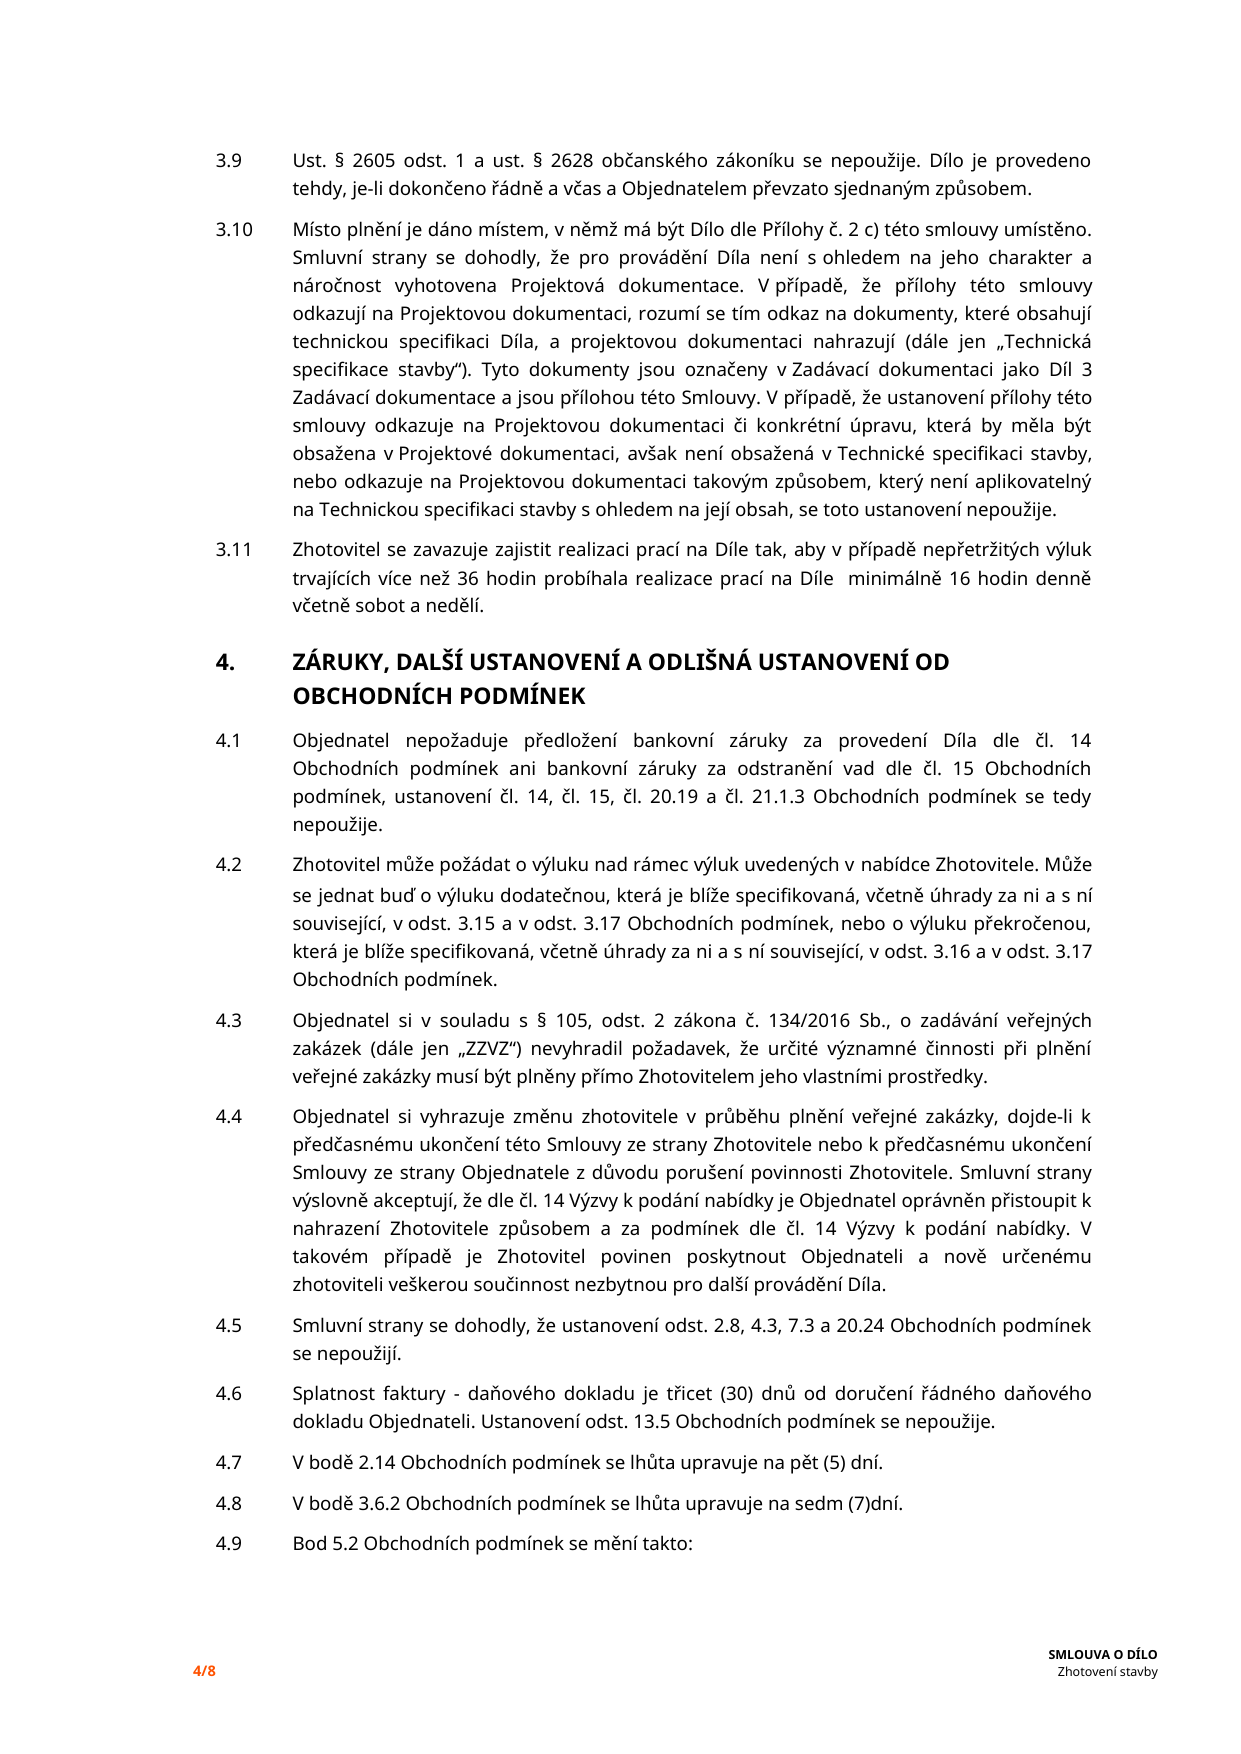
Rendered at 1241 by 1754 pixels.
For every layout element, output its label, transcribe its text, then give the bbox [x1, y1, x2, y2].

text Objednatel si vyhrazuje změnu zhotovitele v průběhu plnění veřejné zakázky, dojde-li k předčasnému ukončení této Smlouvy ze strany Zhotovitele nebo k předčasnému ukončení Smlouvy ze strany Objednatele z důvodu porušení povinnosti Zhotovitele. Smluvní strany výslovně akceptují, že dle čl. 14 Výzvy k podání nabídky je Objednatel oprávněn přistoupit k nahrazení Zhotovitele způsobem a za podmínek dle čl. 14 Výzvy k podání nabídky. V takovém případě je Zhotovitel povinen poskytnout Objednateli a nově určenému zhotoviteli veškerou součinnost nezbytnou pro další provádění Díla. [216, 1103, 1093, 1297]
text Splatnost faktury - daňového dokladu je třicet (30) dnů od doručení řádného daňového dokladu Objednateli. Ustanovení odst. 13.5 Obchodních podmínek se nepoužije. [216, 1381, 1093, 1434]
text V bodě 3.6.2 Obchodních podmínek se lhůta upravuje na sedm (7)dní. [216, 1490, 1093, 1515]
text Ust. § 2605 odst. 1 a ust. § 2628 občanského zákoníku se nepoužije. Dílo je provedeno tehdy, je-li dokončeno řádně a včas a Objednatelem převzato sjednaným způsobem. [216, 147, 1093, 201]
text Zhotovitel může požádat o výluku nad rámec výluk uvedených v nabídce Zhotovitele. Může se jednat buď o výluku dodatečnou, která je blíže specifikovaná, včetně úhrady za ni a s ní související, v odst. 3.15 a v odst. 3.17 Obchodních podmínek, nebo o výluku překročenou, která je blíže specifikovaná, včetně úhrady za ni a s ní související, v odst. 3.16 a v odst. 3.17 Obchodních podmínek. [216, 852, 1093, 992]
text ZÁRUKY, DALŠÍ USTANOVENÍ A ODLIŠNÁ USTANOVENÍ OD OBCHODNÍCH PODMÍNEK [216, 646, 1093, 711]
text Zhotovitel se zavazuje zajistit realizaci prací na Díle tak, aby v případě nepřetržitých výluk trvajících více než 36 hodin probíhala realizace prací na Díle minimálně 16 hodin denně včetně sobot a nedělí. [216, 537, 1093, 618]
text Místo plnění je dáno místem, v němž má být Dílo dle Přílohy č. 2 c) této smlouvy umístěno. Smluvní strany se dohodly, že pro provádění Díla není s ohledem na jeho charakter a náročnost vyhotovena Projektová dokumentace. V případě, že přílohy této smlouvy odkazují na Projektovou dokumentaci, rozumí se tím odkaz na dokumenty, které obsahují technickou specifikaci Díla, a projektovou dokumentaci nahrazují (dále jen „Technická specifikace stavby“). Tyto dokumenty jsou označeny v Zadávací dokumentaci jako Díl 3 Zadávací dokumentace a jsou přílohou této Smlouvy. V případě, že ustanovení přílohy této smlouvy odkazuje na Projektovou dokumentaci či konkrétní úpravu, která by měla být obsažena v Projektové dokumentaci, avšak není obsažená v Technické specifikaci stavby, nebo odkazuje na Projektovou dokumentaci takovým způsobem, který není aplikovatelný na Technickou specifikaci stavby s ohledem na její obsah, se toto ustanovení nepoužije. [216, 216, 1093, 522]
text Objednatel nepožaduje předložení bankovní záruky za provedení Díla dle čl. 14 Obchodních podmínek ani bankovní záruky za odstranění vad dle čl. 15 Obchodních podmínek, ustanovení čl. 14, čl. 15, čl. 20.19 a čl. 21.1.3 Obchodních podmínek se tedy nepoužije. [216, 727, 1093, 837]
text Objednatel si v souladu s § 105, odst. 2 zákona č. 134/2016 Sb., o zadávání veřejných zakázek (dále jen „ZZVZ“) nevyhradil požadavek, že určité významné činnosti při plnění veřejné zakázky musí být plněny přímo Zhotovitelem jeho vlastními prostředky. [216, 1007, 1093, 1088]
text V bodě 2.14 Obchodních podmínek se lhůta upravuje na pět (5) dní. [216, 1449, 1093, 1475]
text Smluvní strany se dohodly, že ustanovení odst. 2.8, 4.3, 7.3 a 20.24 Obchodních podmínek se nepoužijí. [216, 1312, 1093, 1366]
text Bod 5.2 Obchodních podmínek se mění takto: [216, 1530, 1093, 1556]
